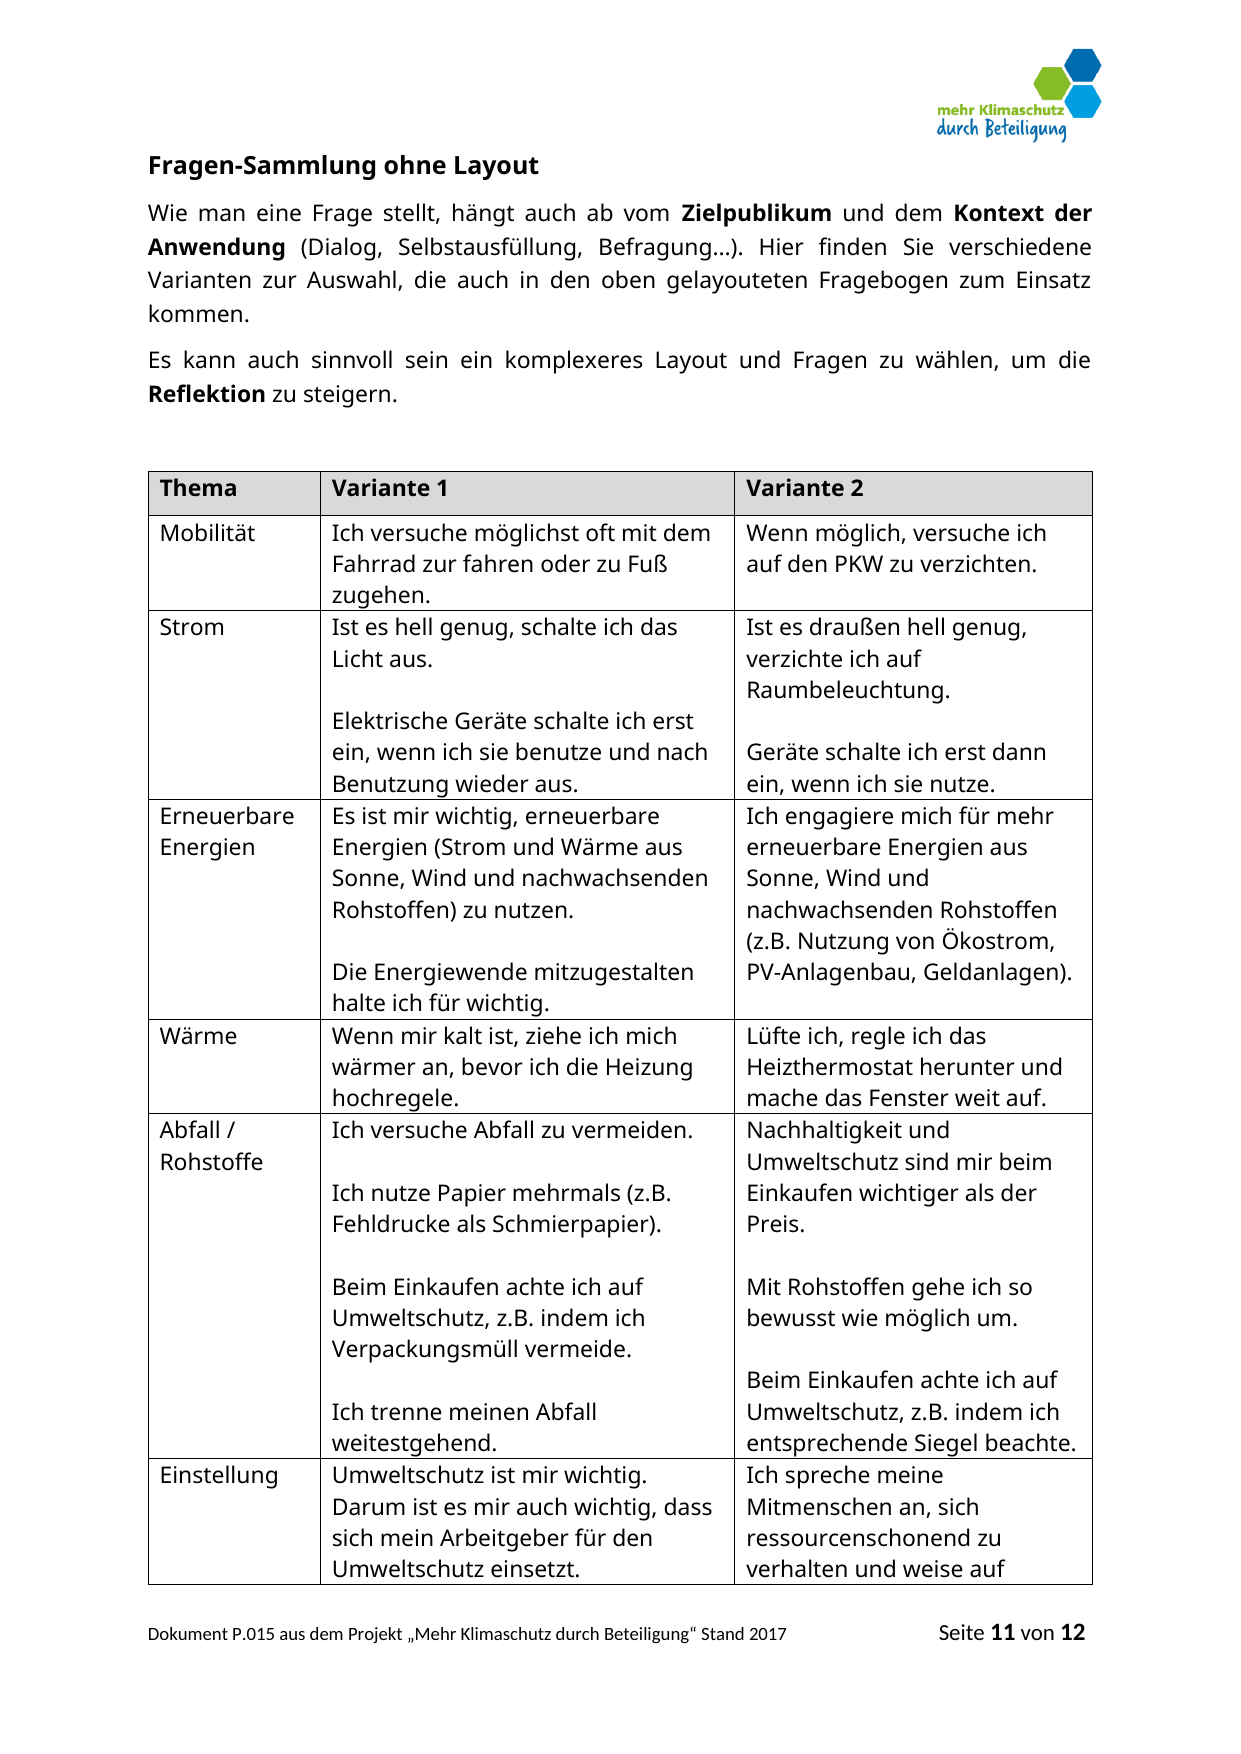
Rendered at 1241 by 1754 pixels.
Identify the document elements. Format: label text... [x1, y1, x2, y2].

table_cell Abfall / Rohstoffe [149, 1114, 320, 1458]
table_cell Nachhaltigkeit und Umweltschutz sind mir beim Einkaufen wichtiger als der Preis. Mit Rohstoffen gehe ich so bewusst wie möglich um. Beim Einkaufen achte ich auf Umweltschutz, z.B. indem ich entsprechende Siegel beachte. [735, 1114, 1092, 1458]
text Fragen-Sammlung ohne Layout [148, 148, 1093, 182]
table_cell Ich versuche Abfall zu vermeiden. Ich nutze Papier mehrmals (z.B. Fehldrucke als Schmierpapier). Beim Einkaufen achte ich auf Umweltschutz, z.B. indem ich Verpackungsmüll vermeide. Ich trenne meinen Abfall weitestgehend. [321, 1114, 734, 1458]
table_header Variante 2 [735, 472, 1092, 515]
table_cell Wenn möglich, versuche ich auf den PKW zu verzichten. [735, 516, 1092, 610]
table_cell Umweltschutz ist mir wichtig. Darum ist es mir auch wichtig, dass sich mein Arbeitgeber für den Umweltschutz einsetzt. [321, 1459, 734, 1584]
table_cell Ich engagiere mich für mehr erneuerbare Energien aus Sonne, Wind und nachwachsenden Rohstoffen (z.B. Nutzung von Ökostrom, PV-Anlagenbau, Geldanlagen). [735, 800, 1092, 1018]
table_header Thema [149, 472, 320, 515]
table_cell Ich spreche meine Mitmenschen an, sich ressourcenschonend zu verhalten und weise auf unnötige Verschwendung hin. [735, 1459, 1092, 1584]
table_cell Ich versuche möglichst oft mit dem Fahrrad zur fahren oder zu Fuß zugehen. [321, 516, 734, 610]
table_cell Es ist mir wichtig, erneuerbare Energien (Strom und Wärme aus Sonne, Wind und nachwachsenden Rohstoffen) zu nutzen. Die Energiewende mitzugestalten halte ich für wichtig. [321, 800, 734, 1018]
text Wie man eine Frage stellt, hängt auch ab vom Zielpublikum und dem Kontext der Anwendung (Dialog, Selbstausfüllung, Befragung…). Hier finden Sie verschiedene Varianten zur Auswahl, die auch in den oben gelayouteten Fragebogen zum Einsatz kommen. [148, 197, 1093, 329]
table_cell Ist es hell genug, schalte ich das Licht aus. Elektrische Geräte schalte ich erst ein, wenn ich sie benutze und nach Benutzung wieder aus. [321, 611, 734, 799]
picture [930, 43, 1105, 144]
table_cell Wärme [149, 1020, 320, 1113]
table_header Variante 1 [321, 472, 734, 515]
table_cell Strom [149, 611, 320, 799]
text Es kann auch sinnvoll sein ein komplexeres Layout und Fragen zu wählen, um die Reflektion zu steigern. [148, 344, 1093, 409]
table_cell Mobilität [149, 516, 320, 610]
table_cell Lüfte ich, regle ich das Heizthermostat herunter und mache das Fenster weit auf. [735, 1020, 1092, 1113]
table_cell Einstellung [149, 1459, 320, 1584]
table_cell Wenn mir kalt ist, ziehe ich mich wärmer an, bevor ich die Heizung hochregele. [321, 1020, 734, 1113]
table_cell Ist es draußen hell genug, verzichte ich auf Raumbeleuchtung. Geräte schalte ich erst dann ein, wenn ich sie nutze. [735, 611, 1092, 799]
table_cell Erneuerbare Energien [149, 800, 320, 1018]
